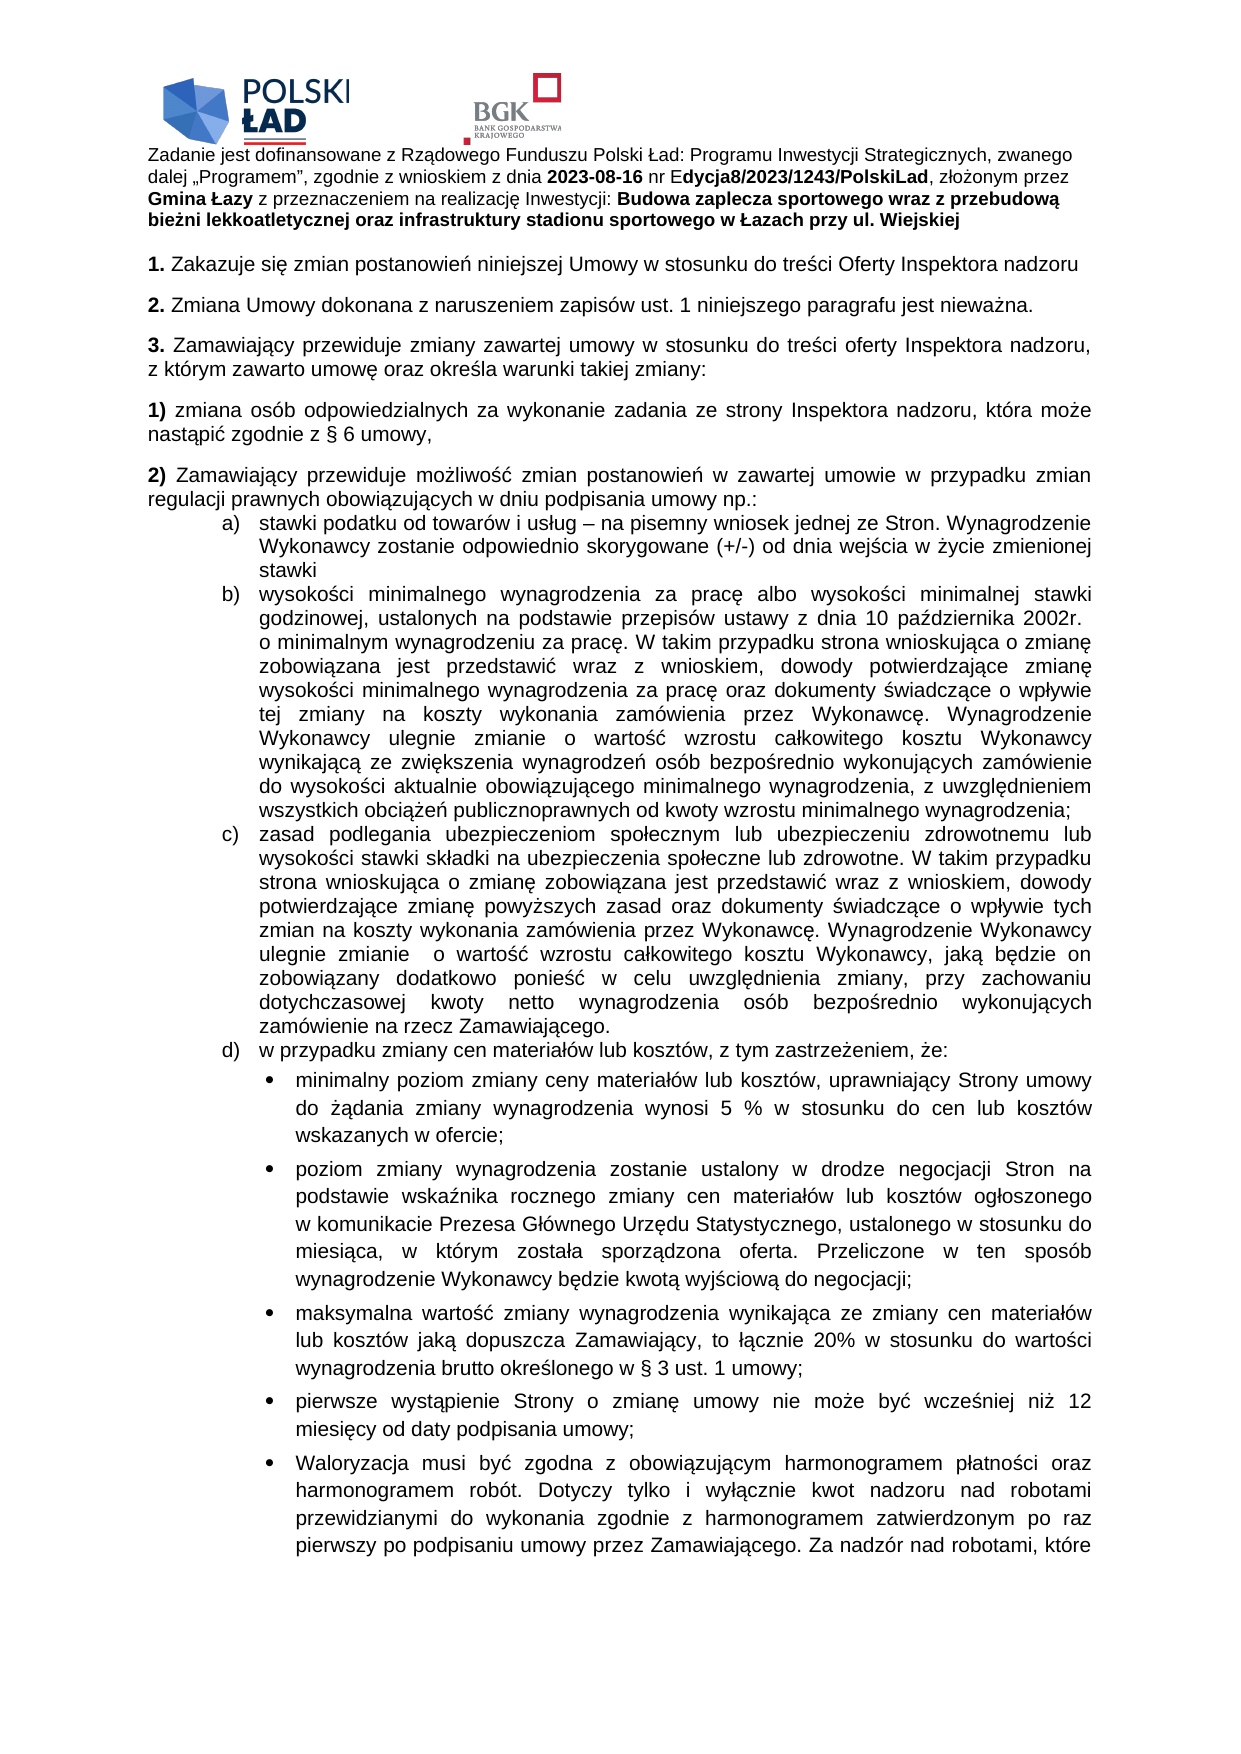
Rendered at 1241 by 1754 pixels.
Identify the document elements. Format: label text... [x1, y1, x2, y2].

picture [163, 78, 349, 145]
list pierwsze wystąpienie Strony o zmianę umowy nie może być wcześniej niż 12 miesięcy od daty podpisania umowy; [266, 1389, 1093, 1441]
list wysokości minimalnego wynagrodzenia za pracę albo wysokości minimalnej stawki godzinowej, ustalonych na podstawie przepisów ustawy z dnia 10 października 2002r. o minimalnym wynagrodzeniu za pracę. W takim przypadku strona wnioskująca o zmianę zobowiązana jest przedstawić wraz z wnioskiem, dowody potwierdzające zmianę wysokości minimalnego wynagrodzenia za pracę oraz dokumenty świadczące o wpływie tej zmiany na koszty wykonania zamówienia przez Wykonawcę. Wynagrodzenie Wykonawcy ulegnie zmianie o wartość wzrostu całkowitego kosztu Wykonawcy wynikającą ze zwiększenia wynagrodzeń osób bezpośrednio wykonujących zamówienie do wysokości aktualnie obowiązującego minimalnego wynagrodzenia, z uwzględnieniem wszystkich obciążeń publicznoprawnych od kwoty wzrostu minimalnego wynagrodzenia; [222, 582, 1093, 822]
list maksymalna wartość zmiany wynagrodzenia wynikająca ze zmiany cen materiałów lub kosztów jaką dopuszcza Zamawiający, to łącznie 20% w stosunku do wartości wynagrodzenia brutto określonego w § 3 ust. 1 umowy; [266, 1300, 1093, 1379]
text 2. Zmiana Umowy dokonana z naruszeniem zapisów ust. 1 niniejszego paragrafu jest nieważna. [148, 293, 1093, 317]
text 1. Zakazuje się zmian postanowień niniejszej Umowy w stosunku do treści Oferty Inspektora nadzoru [148, 252, 1093, 276]
text 1) zmiana osób odpowiedzialnych za wykonanie zadania ze strony Inspektora nadzoru, która może nastąpić zgodnie z § 6 umowy, [148, 398, 1093, 446]
list poziom zmiany wynagrodzenia zostanie ustalony w drodze negocjacji Stron na podstawie wskaźnika rocznego zmiany cen materiałów lub kosztów ogłoszonego w komunikacie Prezesa Głównego Urzędu Statystycznego, ustalonego w stosunku do miesiąca, w którym została sporządzona oferta. Przeliczone w ten sposób wynagrodzenie Wykonawcy będzie kwotą wyjściową do negocjacji; [266, 1157, 1093, 1291]
list stawki podatku od towarów i usług – na pisemny wniosek jednej ze Stron. Wynagrodzenie Wykonawcy zostanie odpowiednio skorygowane (+/-) od dnia wejścia w życie zmienionej stawki [222, 510, 1093, 582]
list w przypadku zmiany cen materiałów lub kosztów, z tym zastrzeżeniem, że: [222, 1037, 1093, 1061]
picture [463, 73, 562, 145]
text 3. Zamawiający przewiduje zmiany zawartej umowy w stosunku do treści oferty Inspektora nadzoru, z którym zawarto umowę oraz określa warunki takiej zmiany: [148, 333, 1093, 381]
list minimalny poziom zmiany ceny materiałów lub kosztów, uprawniający Strony umowy do żądania zmiany wynagrodzenia wynosi 5 % w stosunku do cen lub kosztów wskazanych w ofercie; [266, 1068, 1093, 1147]
list zasad podlegania ubezpieczeniom społecznym lub ubezpieczeniu zdrowotnemu lub wysokości stawki składki na ubezpieczenia społeczne lub zdrowotne. W takim przypadku strona wnioskująca o zmianę zobowiązana jest przedstawić wraz z wnioskiem, dowody potwierdzające zmianę powyższych zasad oraz dokumenty świadczące o wpływie tych zmian na koszty wykonania zamówienia przez Wykonawcę. Wynagrodzenie Wykonawcy ulegnie zmianie o wartość wzrostu całkowitego kosztu Wykonawcy, jaką będzie on zobowiązany dodatkowo ponieść w celu uwzględnienia zmiany, przy zachowaniu dotychczasowej kwoty netto wynagrodzenia osób bezpośrednio wykonujących zamówienie na rzecz Zamawiającego. [222, 822, 1093, 1037]
text 2) Zamawiający przewiduje możliwość zmian postanowień w zawartej umowie w przypadku zmian regulacji prawnych obowiązujących w dniu podpisania umowy np.: [148, 462, 1093, 510]
